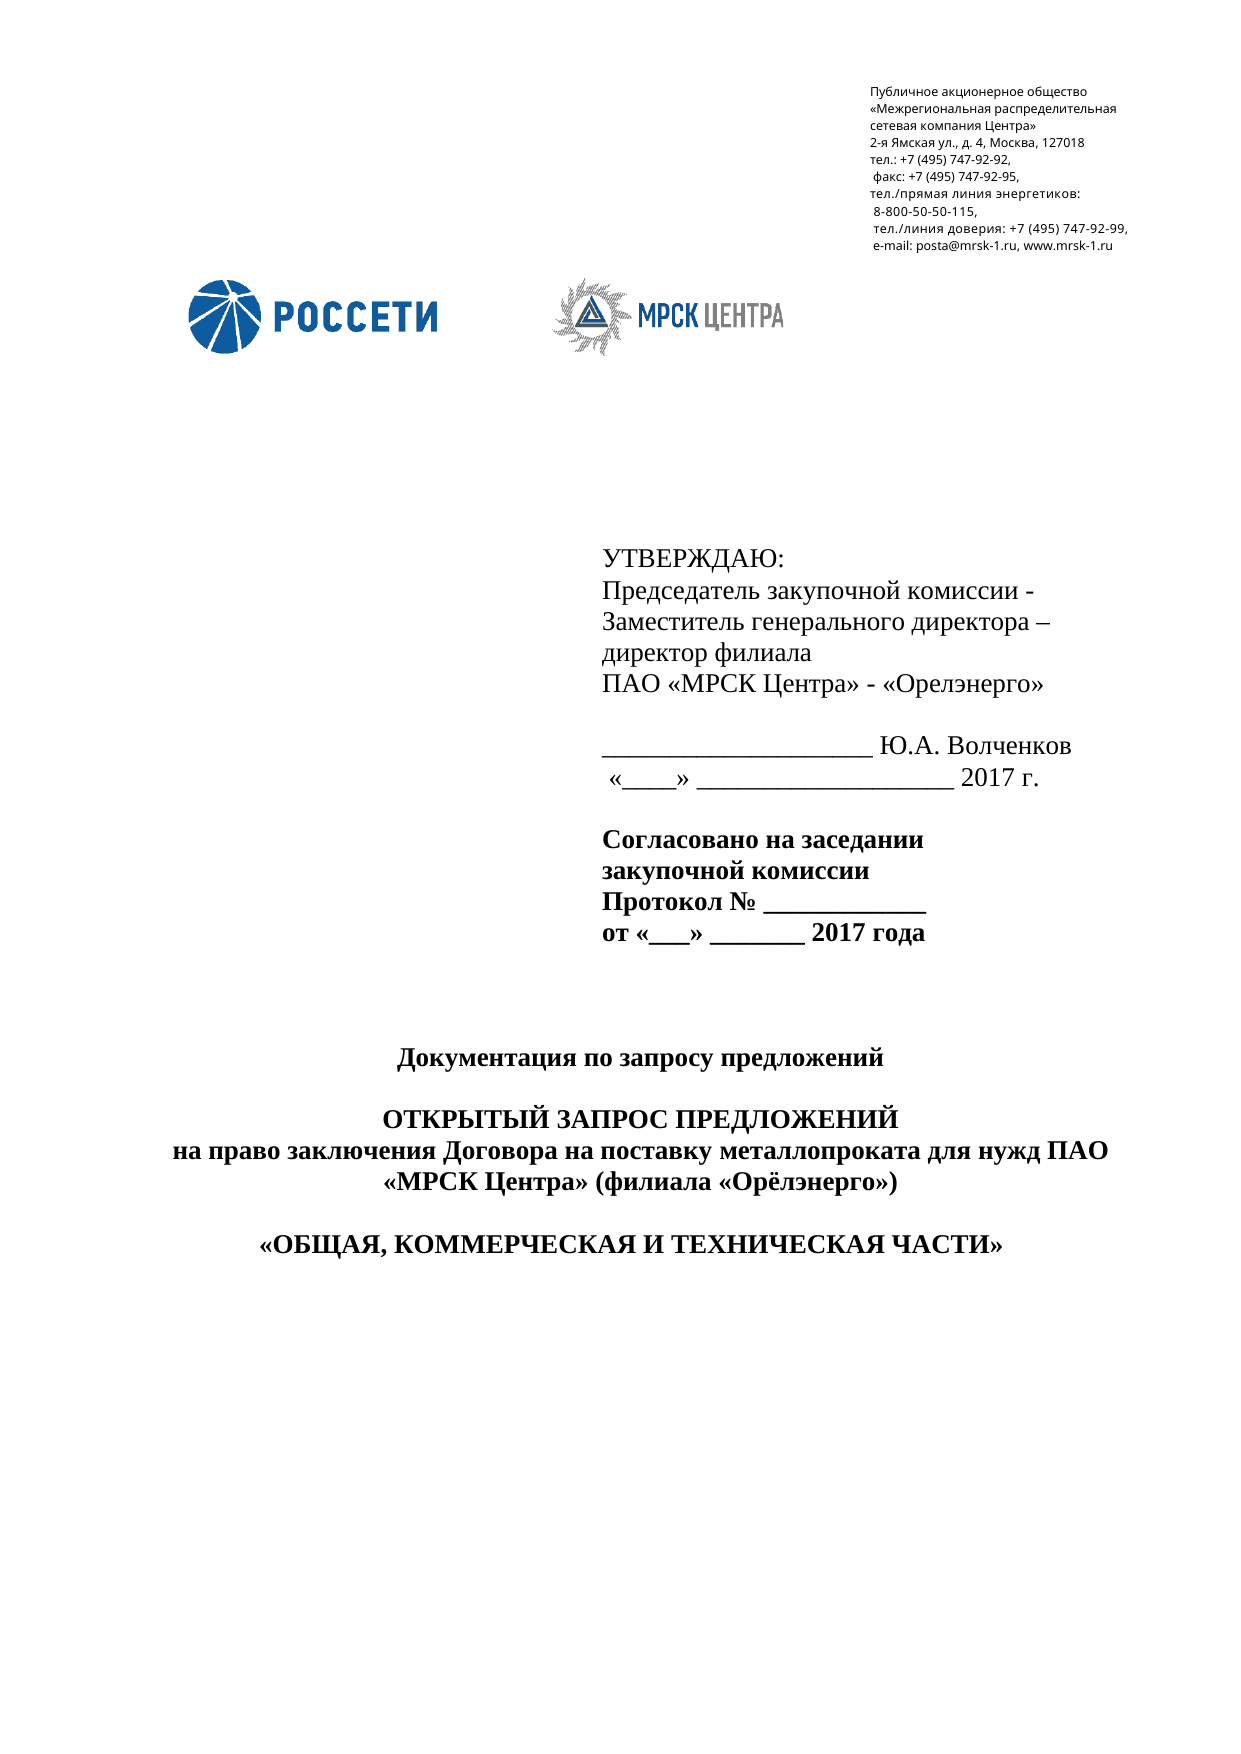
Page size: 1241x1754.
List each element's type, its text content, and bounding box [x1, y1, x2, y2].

text от «___» _______ 2017 года [602, 916, 1152, 947]
text Председатель закупочной комиссии - [602, 574, 1152, 605]
text Документация по запросу предложений [129, 1041, 1152, 1072]
text «ОБЩАЯ, КОММЕРЧЕСКАЯ и техническая ЧАСТИ» [73, 1228, 1183, 1259]
text «____» ___________________ 2017 г. [602, 761, 1152, 792]
text Согласовано на заседании [602, 823, 1152, 854]
text УТВЕРЖДАЮ: [602, 543, 1152, 574]
text Протокол № ____________ [602, 885, 1152, 916]
text ОТКРЫТЫЙ ЗАПРОС ПРЕДЛОЖЕНИЙ [129, 1103, 1152, 1134]
text Заместитель генерального директора – [602, 605, 1152, 636]
text на право заключения Договора на поставку металлопроката для нужд ПАО «МРСК Центра» (филиала «Орёлэнерго») [129, 1134, 1152, 1197]
text ПАО «МРСК Центра» - «Орелэнерго» [602, 667, 1152, 698]
picture [188, 278, 784, 356]
text закупочной комиссии [602, 854, 1152, 885]
text ____________________ Ю.А. Волченков [602, 729, 1152, 761]
text директор филиала [602, 636, 1152, 667]
